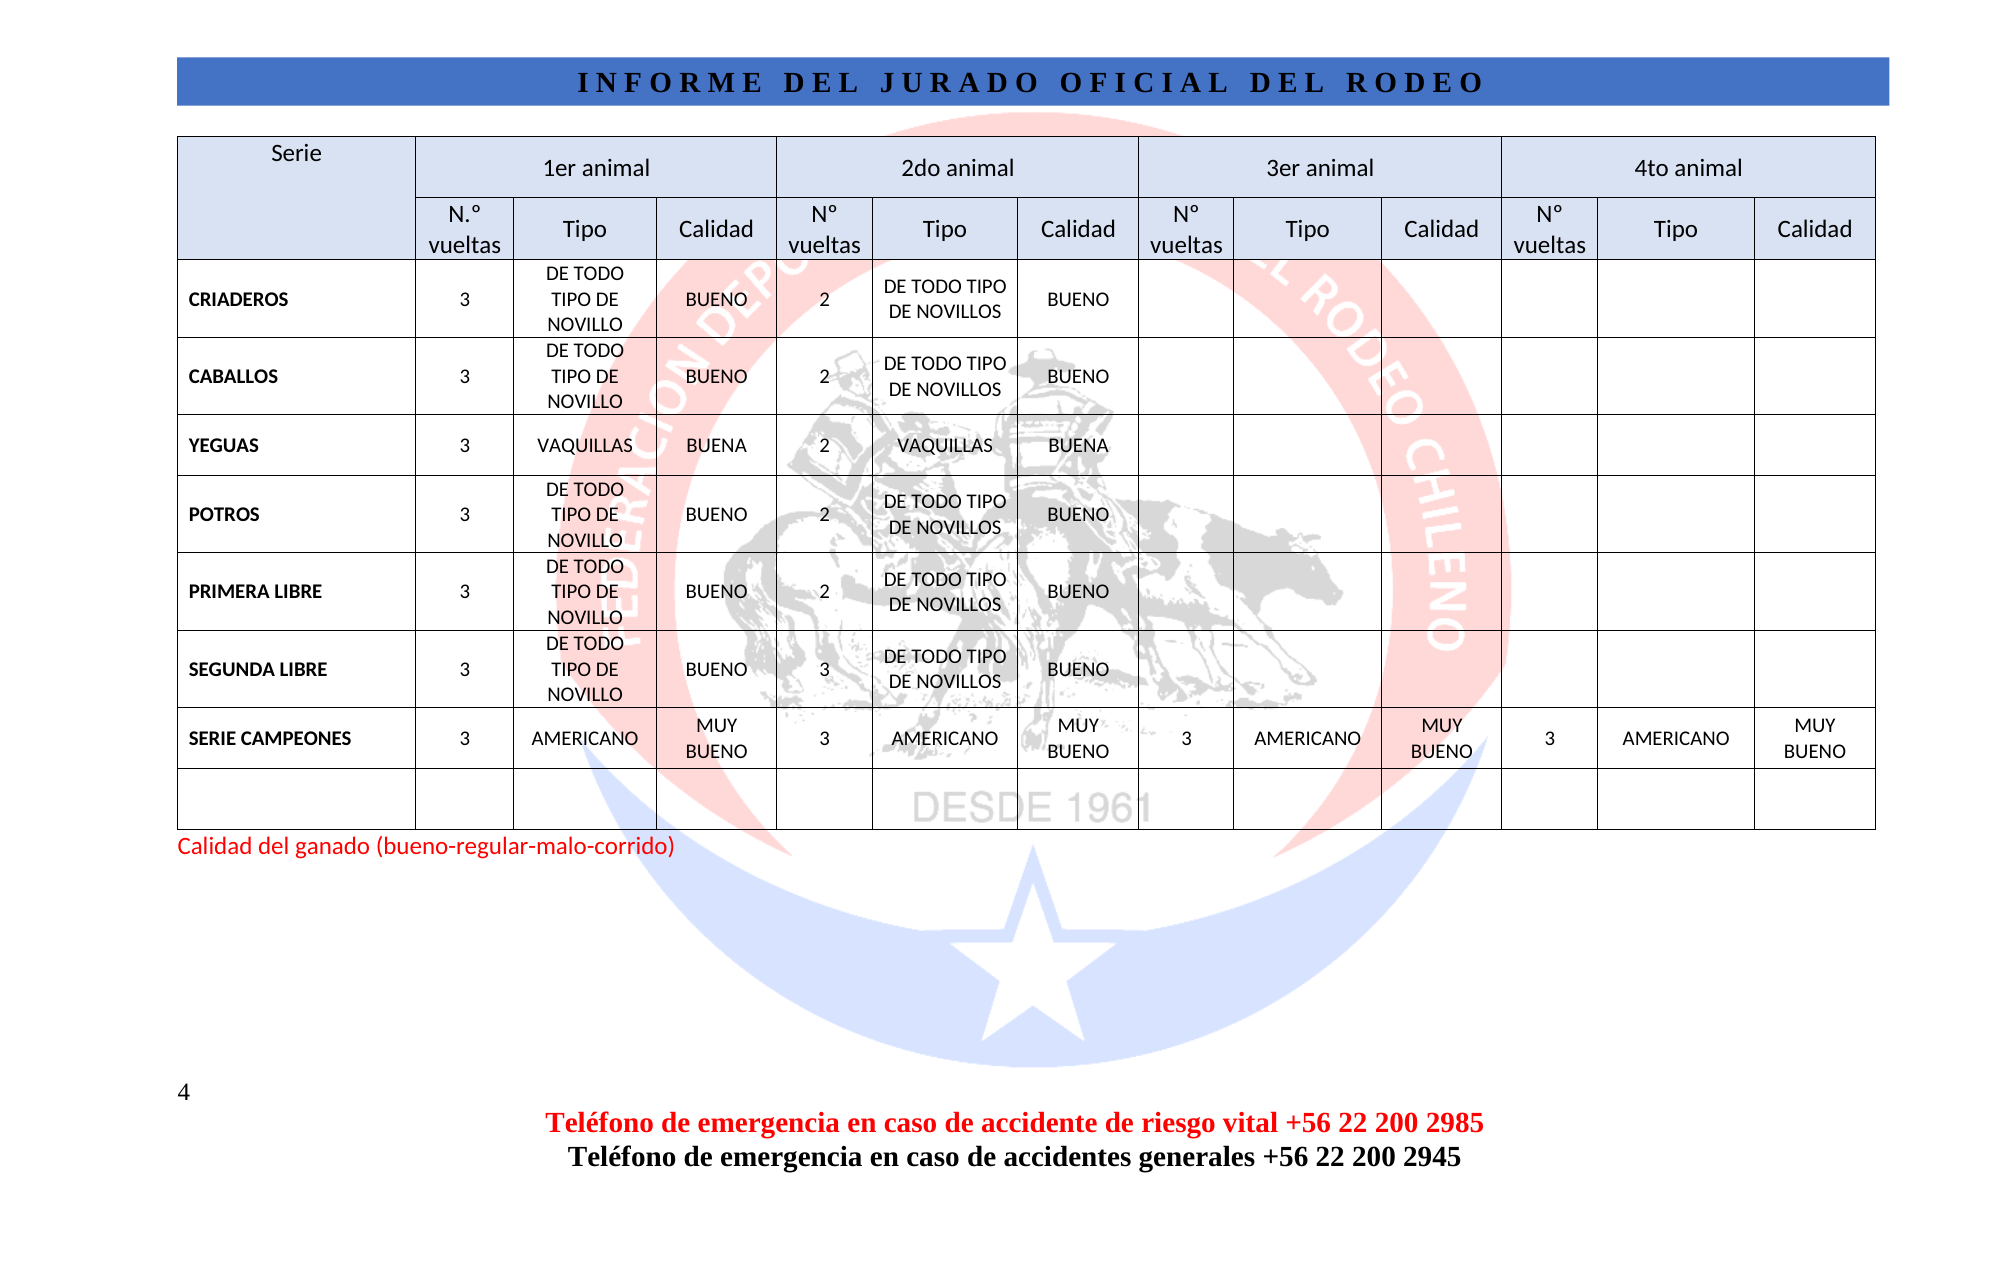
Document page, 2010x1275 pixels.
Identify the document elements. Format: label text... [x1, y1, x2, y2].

table_cell [1382, 260, 1501, 337]
table_cell 3 [1502, 708, 1597, 768]
table_cell [1234, 415, 1381, 475]
table_cell [1139, 769, 1233, 829]
table_cell [1598, 476, 1754, 552]
table_cell [1234, 338, 1381, 414]
table_cell [1502, 338, 1597, 414]
table_cell Nº vueltas [1139, 198, 1233, 259]
table_cell [1755, 260, 1875, 337]
table_cell BUENO [1018, 260, 1138, 337]
table_cell [1755, 631, 1875, 707]
table_cell Tipo [514, 198, 656, 259]
table_cell BUENO [657, 260, 776, 337]
table_cell YEGUAS [178, 415, 415, 475]
table_cell 3 [416, 338, 513, 414]
table_cell [1139, 260, 1233, 337]
table_cell 2 [777, 338, 872, 414]
table_cell BUENA [657, 415, 776, 475]
table_cell 3 [416, 631, 513, 707]
table_cell 3 [1139, 708, 1233, 768]
table_cell MUY BUENO [657, 708, 776, 768]
table_cell 2 [777, 553, 872, 629]
table_cell [1382, 476, 1501, 552]
table_cell [873, 769, 1017, 829]
table_cell BUENO [657, 476, 776, 552]
table_cell Calidad [1755, 198, 1875, 259]
table_cell Calidad [657, 198, 776, 259]
table_cell MUY BUENO [1382, 708, 1501, 768]
table_cell VAQUILLAS [873, 415, 1017, 475]
table_cell [1502, 476, 1597, 552]
table_cell DE TODO TIPO DE NOVILLOS [873, 553, 1017, 629]
table_cell CRIADEROS [178, 260, 415, 337]
table_cell AMERICANO [514, 708, 656, 768]
table_cell DE TODO TIPO DE NOVILLOS [873, 476, 1017, 552]
table_cell [1382, 769, 1501, 829]
table_cell AMERICANO [873, 708, 1017, 768]
table_cell [1598, 769, 1754, 829]
table_cell [1382, 631, 1501, 707]
table_cell [1598, 338, 1754, 414]
table_cell BUENO [1018, 476, 1138, 552]
table_cell [1598, 415, 1754, 475]
table_cell [1755, 415, 1875, 475]
table_cell [1598, 631, 1754, 707]
table_cell [1139, 553, 1233, 629]
table_cell [1755, 338, 1875, 414]
table_cell [1139, 415, 1233, 475]
table_cell 3 [416, 708, 513, 768]
table_header 1er animal [416, 137, 776, 197]
table_cell BUENA [1018, 415, 1138, 475]
table_cell DE TODO TIPO DE NOVILLO [514, 631, 656, 707]
table_cell [416, 769, 513, 829]
table_header Serie [178, 137, 415, 259]
table_cell 3 [416, 476, 513, 552]
table_cell Nº vueltas [777, 198, 872, 259]
table_cell 3 [777, 708, 872, 768]
table_cell 3 [416, 415, 513, 475]
table_cell DE TODO TIPO DE NOVILLO [514, 338, 656, 414]
table_cell VAQUILLAS [514, 415, 656, 475]
table_cell [1755, 476, 1875, 552]
text Calidad del ganado (bueno-regular-malo-corrido) [177, 830, 1890, 861]
table_cell [1502, 769, 1597, 829]
table_cell [1382, 338, 1501, 414]
table_cell SERIE CAMPEONES [178, 708, 415, 768]
table_cell MUY BUENO [1755, 708, 1875, 768]
table_cell [1755, 769, 1875, 829]
table_cell [1755, 553, 1875, 629]
table_cell 3 [416, 260, 513, 337]
table_cell CABALLOS [178, 338, 415, 414]
table_cell 2 [777, 415, 872, 475]
table_cell [178, 769, 415, 829]
table_cell AMERICANO [1234, 708, 1381, 768]
table_cell [1502, 553, 1597, 629]
table_cell DE TODO TIPO DE NOVILLOS [873, 260, 1017, 337]
table_cell BUENO [657, 631, 776, 707]
table_cell N.º vueltas [416, 198, 513, 259]
table_cell [1234, 553, 1381, 629]
table_cell DE TODO TIPO DE NOVILLOS [873, 338, 1017, 414]
table_cell 3 [777, 631, 872, 707]
table_cell [777, 769, 872, 829]
table_cell POTROS [178, 476, 415, 552]
table_cell [1234, 260, 1381, 337]
table_cell Tipo [1598, 198, 1754, 259]
table_cell Calidad [1382, 198, 1501, 259]
table_cell DE TODO TIPO DE NOVILLO [514, 260, 656, 337]
table_cell BUENO [657, 338, 776, 414]
table_cell Nº vueltas [1502, 198, 1597, 259]
table_cell [1139, 476, 1233, 552]
table_cell DE TODO TIPO DE NOVILLO [514, 476, 656, 552]
table_cell [1139, 631, 1233, 707]
table_cell [1139, 338, 1233, 414]
table_cell BUENO [1018, 631, 1138, 707]
table_cell [514, 769, 656, 829]
table_cell BUENO [1018, 553, 1138, 629]
table_cell Tipo [873, 198, 1017, 259]
table_cell [1018, 769, 1138, 829]
table_cell [1234, 476, 1381, 552]
table_cell AMERICANO [1598, 708, 1754, 768]
table_cell SEGUNDA LIBRE [178, 631, 415, 707]
table_header 2do animal [777, 137, 1138, 197]
table_cell [657, 769, 776, 829]
table_cell PRIMERA LIBRE [178, 553, 415, 629]
table_header 4to animal [1502, 137, 1875, 197]
table_cell [1502, 631, 1597, 707]
table_cell [1382, 415, 1501, 475]
table_header 3er animal [1139, 137, 1501, 197]
table_cell Tipo [1234, 198, 1381, 259]
table_cell [1502, 260, 1597, 337]
table_cell [1598, 553, 1754, 629]
table_cell Calidad [1018, 198, 1138, 259]
table_cell [1234, 769, 1381, 829]
table_cell 2 [777, 476, 872, 552]
table_cell [1598, 260, 1754, 337]
table_cell MUY BUENO [1018, 708, 1138, 768]
table_cell BUENO [1018, 338, 1138, 414]
table_cell 3 [416, 553, 513, 629]
table_cell BUENO [657, 553, 776, 629]
table_cell DE TODO TIPO DE NOVILLO [514, 553, 656, 629]
table_cell [1382, 553, 1501, 629]
table_cell 2 [777, 260, 872, 337]
table_cell [1502, 415, 1597, 475]
table_cell [1234, 631, 1381, 707]
table_cell DE TODO TIPO DE NOVILLOS [873, 631, 1017, 707]
